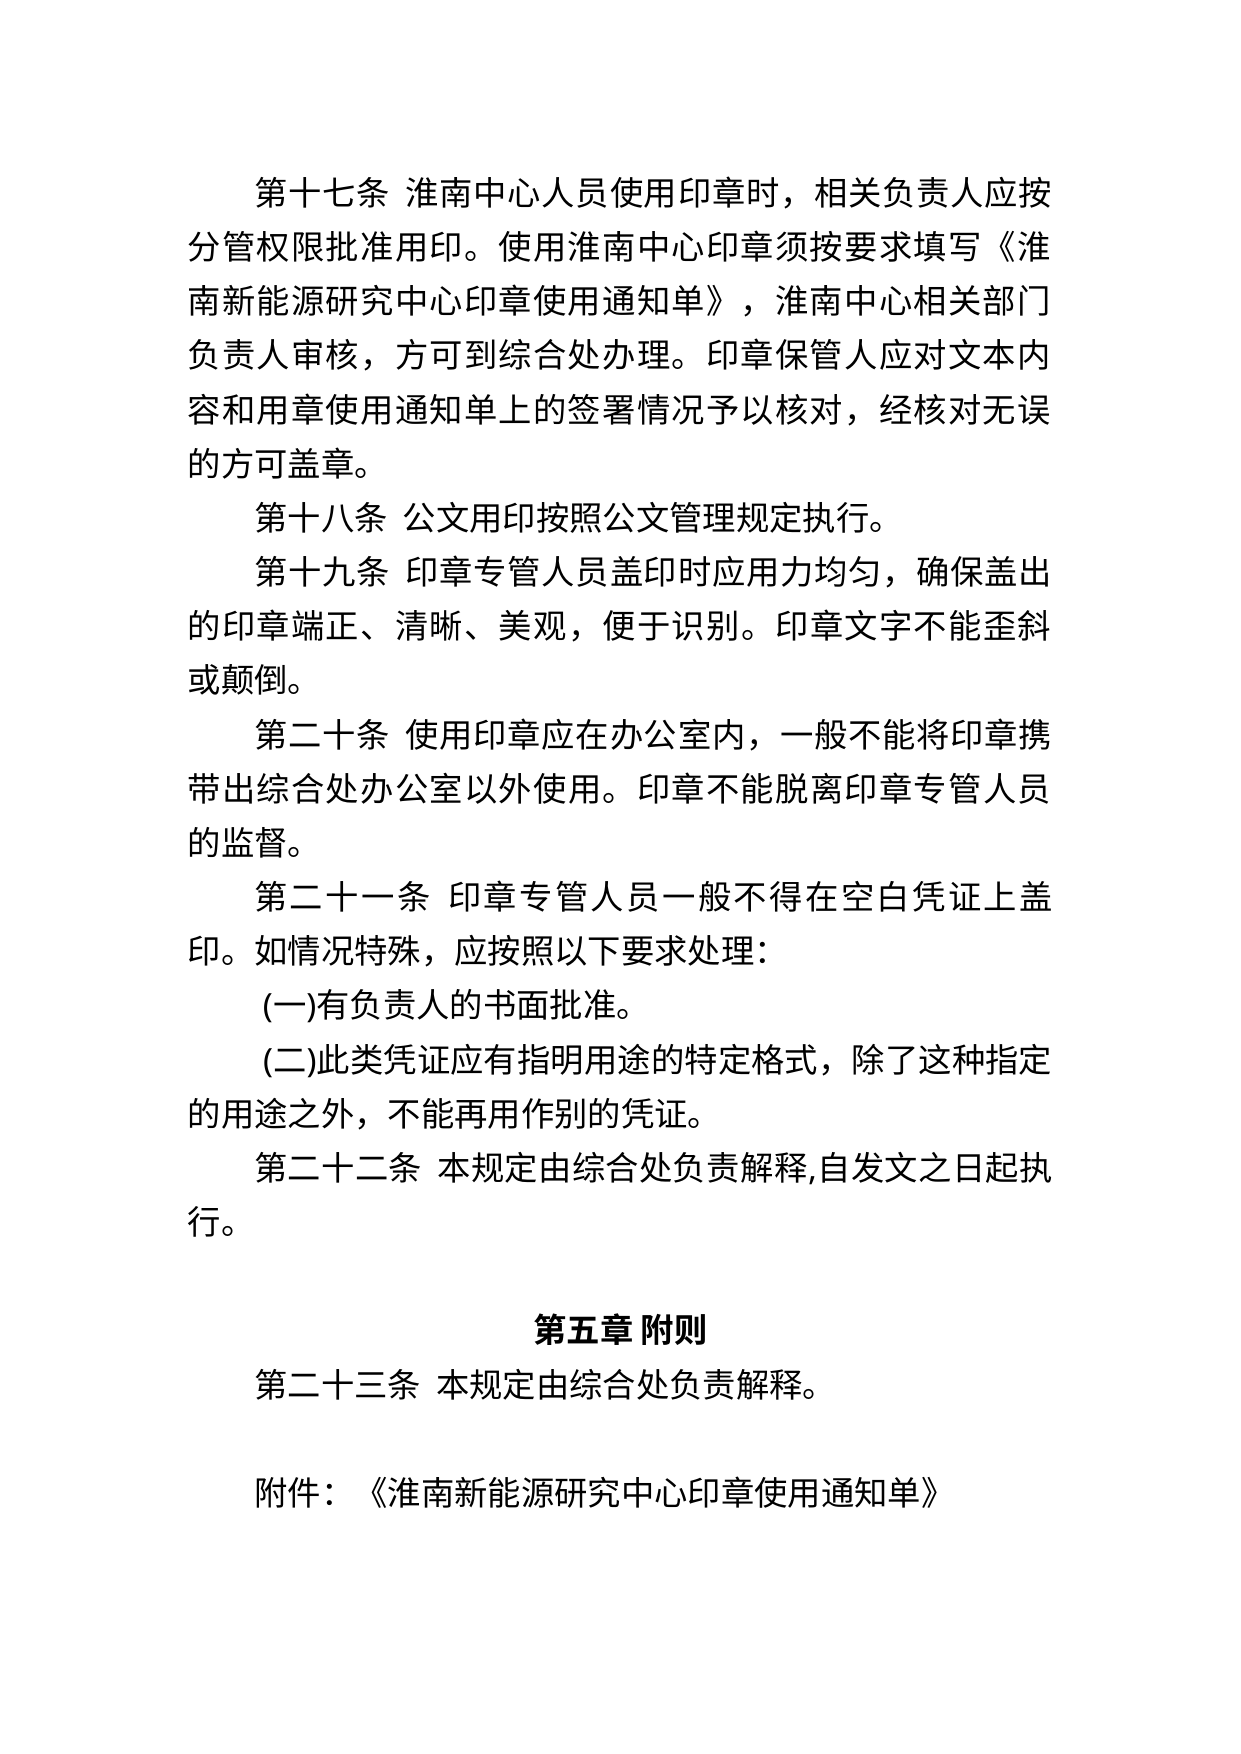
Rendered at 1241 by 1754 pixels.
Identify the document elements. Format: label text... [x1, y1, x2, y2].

text 第二十条 使用印章应在办公室内，一般不能将印章携带出综合处办公室以外使用。印章不能脱离印章专管人员的监督。 [187, 704, 1053, 866]
text 第十七条 淮南中心人员使用印章时，相关负责人应按分管权限批准用印。使用淮南中心印章须按要求填写《淮南新能源研究中心印章使用通知单》，淮南中心相关部门负责人审核，方可到综合处办理。印章保管人应对文本内容和用章使用通知单上的签署情况予以核对，经核对无误的方可盖章。 [187, 162, 1053, 487]
text (一)有负责人的书面批准。 [187, 974, 1053, 1029]
text 第二十一条 印章专管人员一般不得在空白凭证上盖印。如情况特殊，应按照以下要求处理： [187, 866, 1053, 974]
text 第二十三条 本规定由综合处负责解释。 [187, 1354, 1053, 1408]
text 第十九条 印章专管人员盖印时应用力均匀，确保盖出的印章端正、清晰、美观，便于识别。印章文字不能歪斜或颠倒。 [187, 541, 1053, 704]
text (二)此类凭证应有指明用途的特定格式，除了这种指定的用途之外，不能再用作别的凭证。 [187, 1029, 1053, 1137]
text 第十八条 公文用印按照公文管理规定执行。 [187, 487, 1053, 541]
text 附件：《淮南新能源研究中心印章使用通知单》 [187, 1462, 1053, 1516]
text 第五章 附则 [187, 1299, 1053, 1354]
text 第二十二条 本规定由综合处负责解释,自发文之日起执行。 [187, 1137, 1053, 1245]
